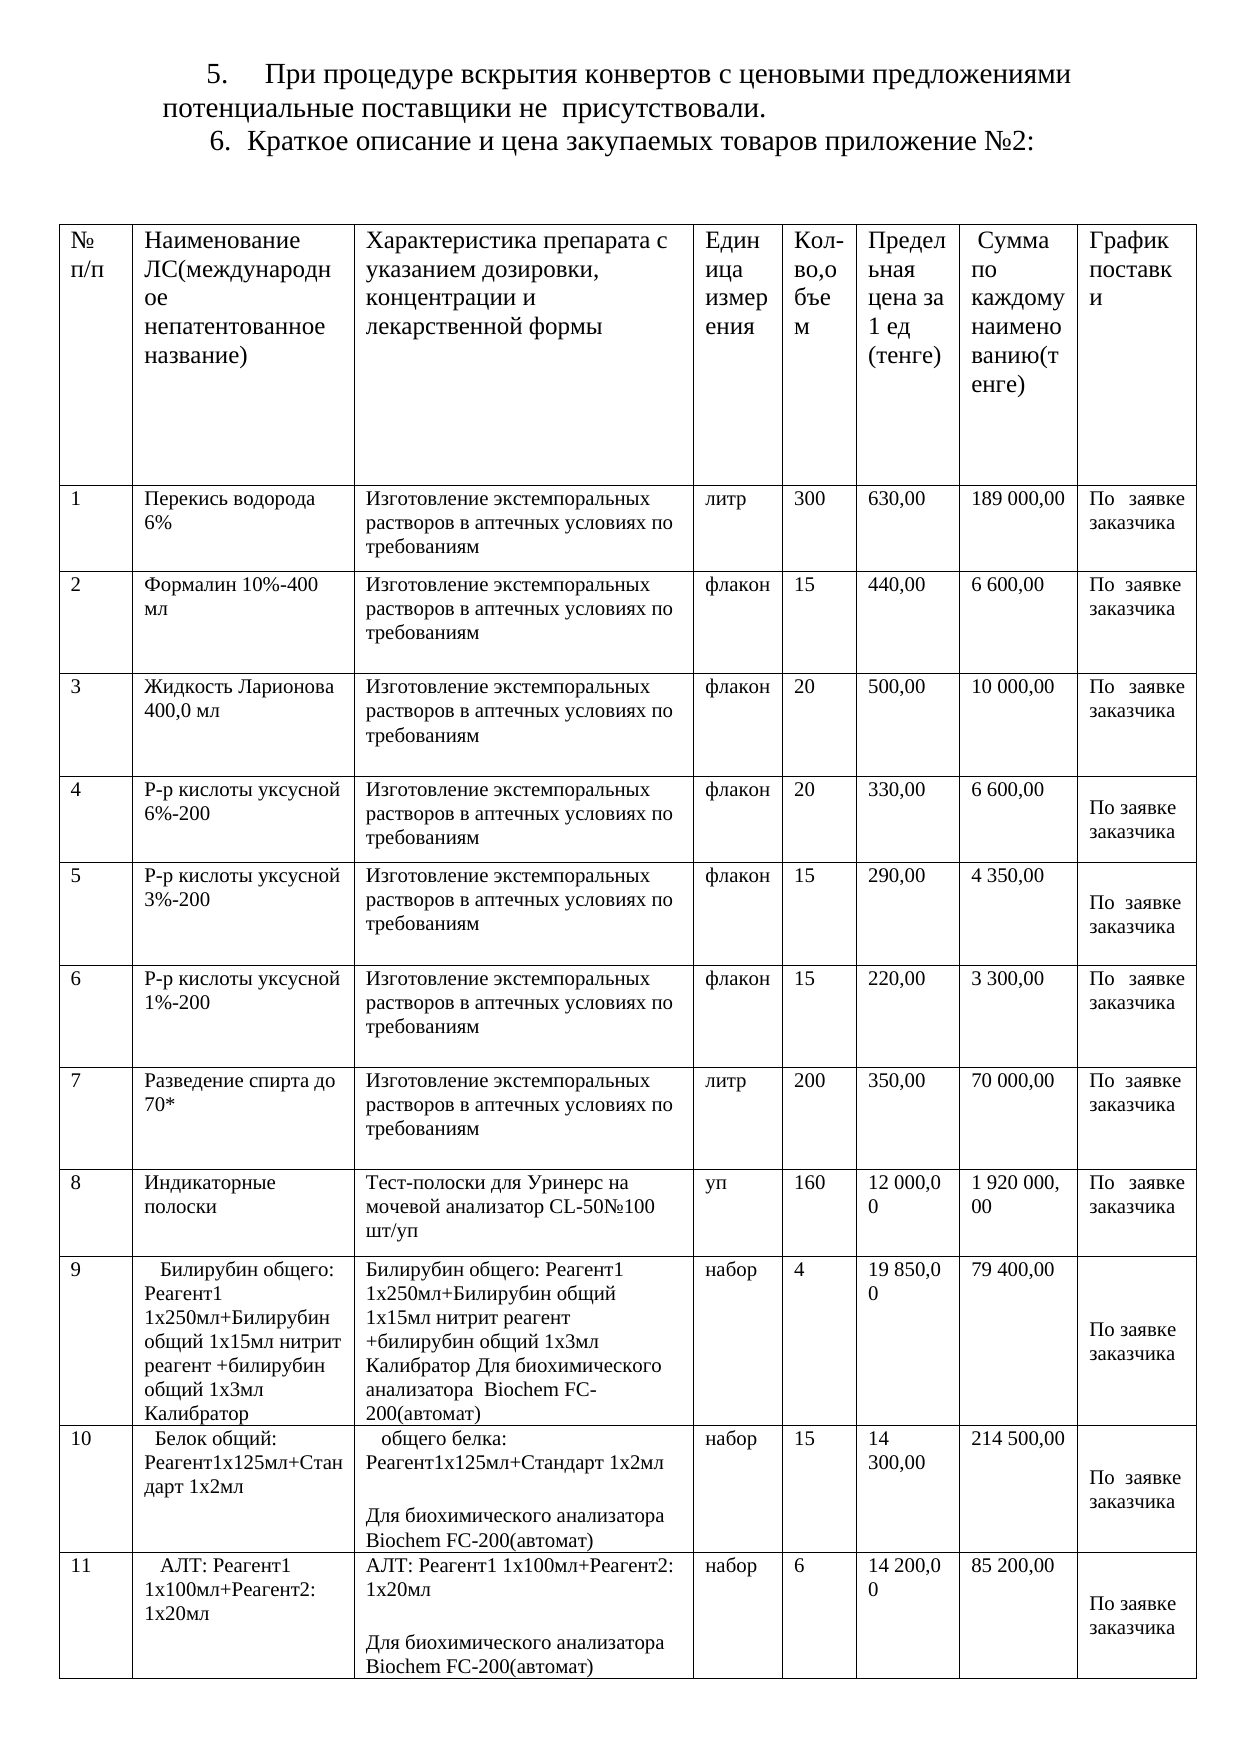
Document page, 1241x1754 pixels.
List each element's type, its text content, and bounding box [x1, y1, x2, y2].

table_cell Перекись водорода 6% [133, 486, 354, 571]
table_cell 12 000,00 [857, 1170, 959, 1256]
table_cell АЛТ: Реагент1 1х100мл+Реагент2: 1х20мл Для биохимического анализатора Biochem FC-200(автомат) [355, 1553, 693, 1678]
table_cell Изготовление экстемпоральных растворов в аптечных условиях по требованиям [355, 863, 693, 964]
table_cell 160 [783, 1170, 856, 1256]
table_cell 1 [60, 486, 132, 571]
table_cell Изготовление экстемпоральных растворов в аптечных условиях по требованиям [355, 486, 693, 571]
table_cell Жидкость Ларионова 400,0 мл [133, 674, 354, 776]
table_cell Изготовление экстемпоральных растворов в аптечных условиях по требованиям [355, 674, 693, 776]
table_cell набор [694, 1257, 782, 1425]
table_cell По заявке заказчика [1078, 1068, 1196, 1169]
table_cell 70 000,00 [960, 1068, 1077, 1169]
table_cell 20 [783, 674, 856, 776]
table_cell 440,00 [857, 572, 959, 673]
table_cell По заявке заказчика [1078, 777, 1196, 862]
table_cell 330,00 [857, 777, 959, 862]
table_cell По заявке заказчика [1078, 674, 1196, 776]
table_cell 6 [783, 1553, 856, 1678]
table_header Сумма по каждому наименованию(тенге) [960, 225, 1077, 484]
table_cell 6 [60, 966, 132, 1067]
table_cell 500,00 [857, 674, 959, 776]
table_cell флакон [694, 777, 782, 862]
table_cell 200 [783, 1068, 856, 1169]
table_cell 4 [60, 777, 132, 862]
table_cell По заявке заказчика [1078, 1426, 1196, 1552]
table_cell 10 [60, 1426, 132, 1552]
table_cell 350,00 [857, 1068, 959, 1169]
table_cell флакон [694, 572, 782, 673]
table_cell По заявке заказчика [1078, 572, 1196, 673]
table_cell Билирубин общего: Реагент1 1х250мл+Билирубин общий 1х15мл нитрит реагент +билирубин общий 1х3мл Калибратор [133, 1257, 354, 1425]
table_cell По заявке заказчика [1078, 1553, 1196, 1678]
table_cell 5 [60, 863, 132, 964]
table_header № п/п [60, 225, 132, 484]
table_cell 15 [783, 966, 856, 1067]
table_header Характеристика препарата с указанием дозировки, концентрации и лекарственной формы [355, 225, 693, 484]
table_cell Формалин 10%-400 мл [133, 572, 354, 673]
table_cell Р-р кислоты уксусной 1%-200 [133, 966, 354, 1067]
table_cell АЛТ: Реагент1 1х100мл+Реагент2: 1х20мл [133, 1553, 354, 1678]
table_cell 3 [60, 674, 132, 776]
table_cell Р-р кислоты уксусной 3%-200 [133, 863, 354, 964]
table_cell 6 600,00 [960, 777, 1077, 862]
table_cell Изготовление экстемпоральных растворов в аптечных условиях по требованиям [355, 572, 693, 673]
table_cell 7 [60, 1068, 132, 1169]
table_cell По заявке заказчика [1078, 966, 1196, 1067]
table_cell набор [694, 1553, 782, 1678]
table_cell 14 200,00 [857, 1553, 959, 1678]
table_cell 300 [783, 486, 856, 571]
table_cell Изготовление экстемпоральных растворов в аптечных условиях по требованиям [355, 966, 693, 1067]
table_header Единица измерения [694, 225, 782, 484]
list Краткое описание и цена закупаемых товаров приложение №2: [209, 123, 1211, 157]
table_cell 4 350,00 [960, 863, 1077, 964]
table_cell литр [694, 1068, 782, 1169]
table_cell 10 000,00 [960, 674, 1077, 776]
table_cell 220,00 [857, 966, 959, 1067]
table_cell 9 [60, 1257, 132, 1425]
table_cell 214 500,00 [960, 1426, 1077, 1552]
table_cell 20 [783, 777, 856, 862]
table_cell 290,00 [857, 863, 959, 964]
table_cell Изготовление экстемпоральных растворов в аптечных условиях по требованиям [355, 777, 693, 862]
table_cell флакон [694, 674, 782, 776]
table_cell 1 920 000,00 [960, 1170, 1077, 1256]
table_cell 3 300,00 [960, 966, 1077, 1067]
table_header Кол-во,объем [783, 225, 856, 484]
table_cell Белок общий: Реагент1х125мл+Стандарт 1х2мл [133, 1426, 354, 1552]
table_cell 8 [60, 1170, 132, 1256]
table_cell флакон [694, 863, 782, 964]
table_cell 15 [783, 863, 856, 964]
table_cell 15 [783, 1426, 856, 1552]
table_cell 2 [60, 572, 132, 673]
table_cell 15 [783, 572, 856, 673]
table_cell общего белка: Реагент1х125мл+Стандарт 1х2мл Для биохимического анализатора Biochem FC-200(автомат) [355, 1426, 693, 1552]
table_cell 19 850,00 [857, 1257, 959, 1425]
table_cell 4 [783, 1257, 856, 1425]
table_cell Тест-полоски для Уринерс на мочевой анализатор CL-50№100 шт/уп [355, 1170, 693, 1256]
table_cell 11 [60, 1553, 132, 1678]
table_cell Индикаторные полоски [133, 1170, 354, 1256]
table_cell 6 600,00 [960, 572, 1077, 673]
table_cell По заявке заказчика [1078, 1257, 1196, 1425]
table_cell По заявке заказчика [1078, 863, 1196, 964]
table_cell 630,00 [857, 486, 959, 571]
table_cell По заявке заказчика [1078, 486, 1196, 571]
text 5. При процедуре вскрытия конвертов с ценовыми предложениями потенциальные поставщики не присутствовали. [162, 56, 1211, 123]
table_cell Разведение спирта до 70* [133, 1068, 354, 1169]
table_cell Р-р кислоты уксусной 6%-200 [133, 777, 354, 862]
table_cell уп [694, 1170, 782, 1256]
table_cell По заявке заказчика [1078, 1170, 1196, 1256]
table_cell 189 000,00 [960, 486, 1077, 571]
table_cell набор [694, 1426, 782, 1552]
table_cell Билирубин общего: Реагент1 1х250мл+Билирубин общий 1х15мл нитрит реагент +билирубин общий 1х3мл Калибратор Для биохимического анализатора Biochem FC-200(автомат) [355, 1257, 693, 1425]
table_cell 79 400,00 [960, 1257, 1077, 1425]
table_cell литр [694, 486, 782, 571]
table_cell флакон [694, 966, 782, 1067]
table_cell Изготовление экстемпоральных растворов в аптечных условиях по требованиям [355, 1068, 693, 1169]
table_cell 14 300,00 [857, 1426, 959, 1552]
table_cell 85 200,00 [960, 1553, 1077, 1678]
table_header График поставки [1078, 225, 1196, 484]
table_header Наименование ЛС(международное непатентованное название) [133, 225, 354, 484]
table_header Предельная цена за 1 ед (тенге) [857, 225, 959, 484]
